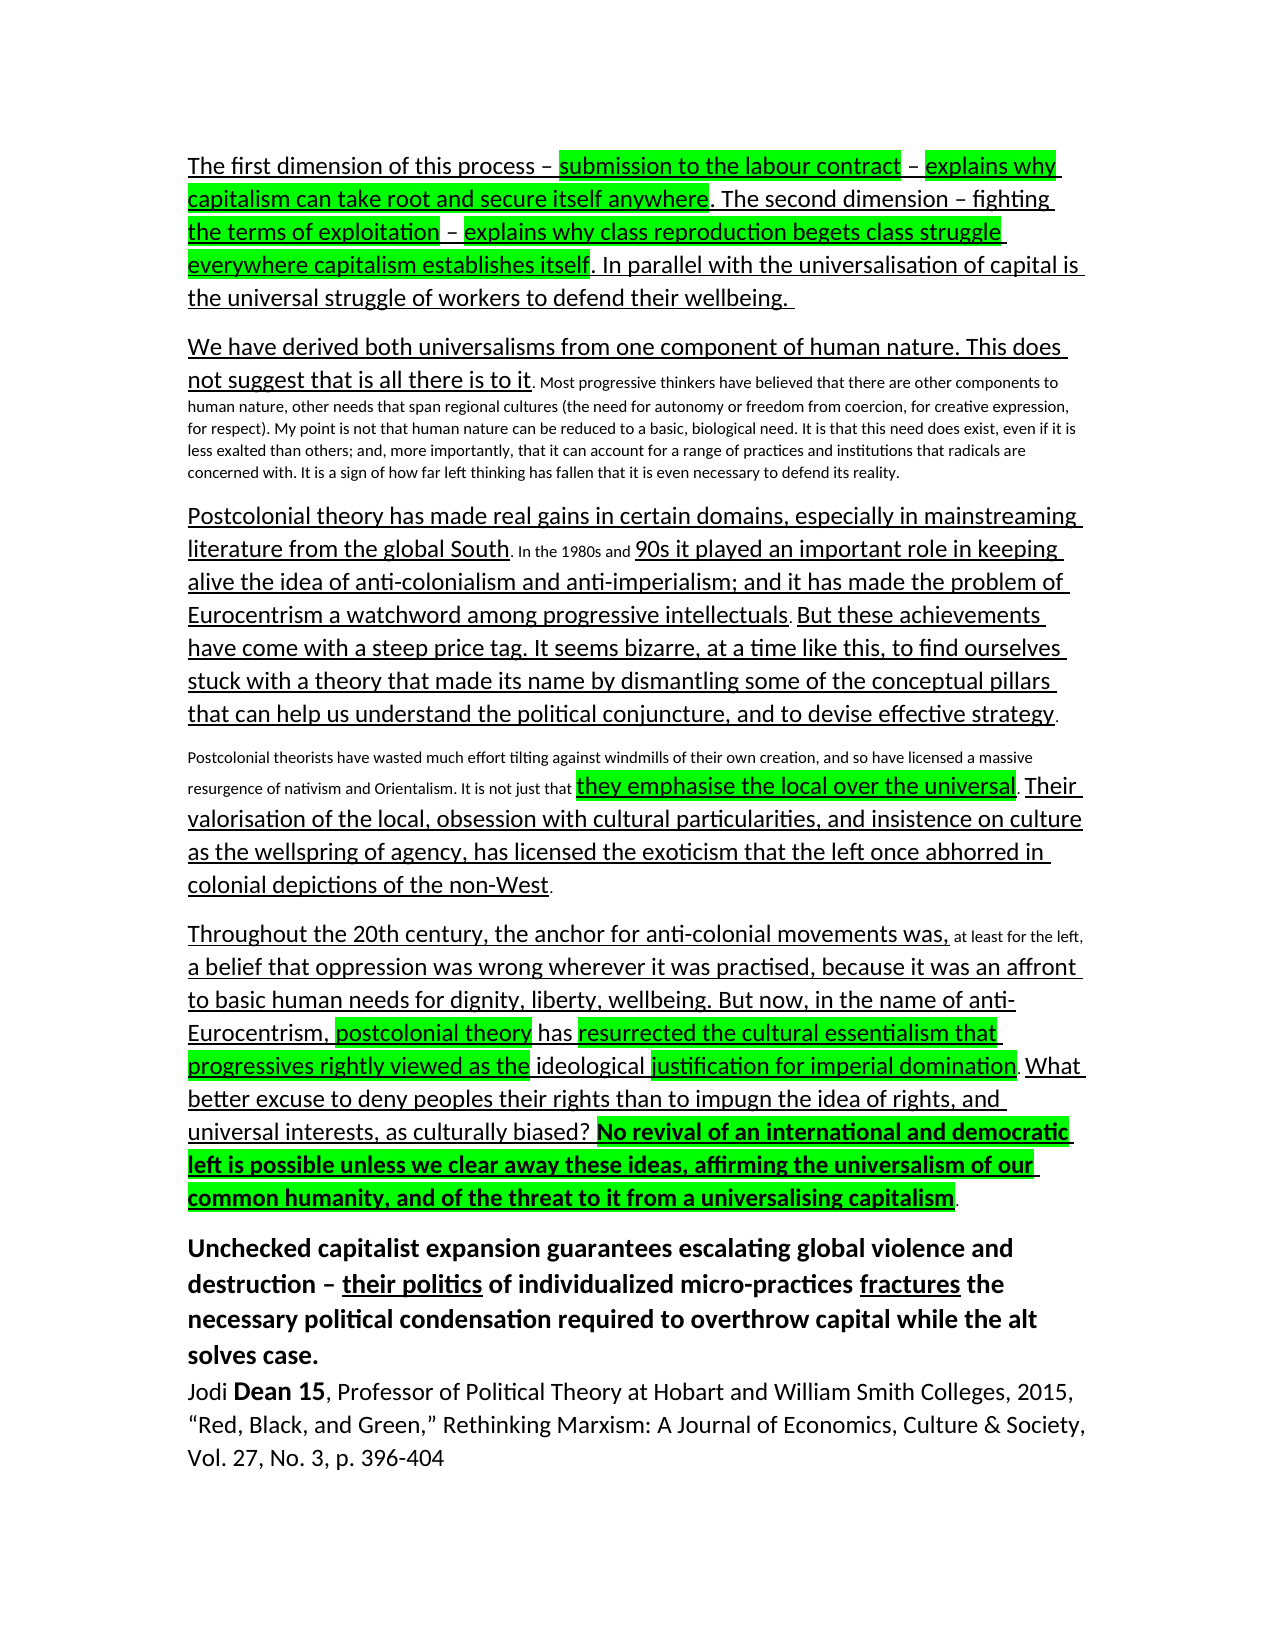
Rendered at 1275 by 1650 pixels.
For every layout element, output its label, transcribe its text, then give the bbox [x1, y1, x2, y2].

text Jodi Dean 15, Professor of Political Theory at Hobart and William Smith Colleges, 2015, “Red, Black, and Green,” Rethinking Marxism: A Journal of Economics, Culture & Society, Vol. 27, No. 3, p. 396-404 [187, 1374, 1087, 1473]
text Throughout the 20th century, the anchor for anti-colonial movements was, at least for the left, a belief that oppression was wrong wherever it was practised, because it was an affront to basic human needs for dignity, liberty, wellbeing. But now, in the name of anti-Eurocentrism, postcolonial theory has resurrected the cultural essentialism that progressives rightly viewed as the ideological justification for imperial domination. What better excuse to deny peoples their rights than to impugn the idea of rights, and universal interests, as culturally biased? No revival of an international and democratic left is possible unless we clear away these ideas, affirming the universalism of our common humanity, and of the threat to it from a universalising capitalism. [187, 918, 1087, 1212]
text Postcolonial theory has made real gains in certain domains, especially in mainstreaming literature from the global South. In the 1980s and 90s it played an important role in keeping alive the idea of anti-colonialism and anti-imperialism; and it has made the problem of Eurocentrism a watchword among progressive intellectuals. But these achievements have come with a steep price tag. It seems bizarre, at a time like this, to find ourselves stuck with a theory that made its name by dismantling some of the conceptual pillars that can help us understand the political conjuncture, and to devise effective strategy. [187, 500, 1087, 728]
text The first dimension of this process – submission to the labour contract – explains why capitalism can take root and secure itself anywhere. The second dimension – fighting the terms of exploitation – explains why class reproduction begets class struggle everywhere capitalism establishes itself. In parallel with the universalisation of capital is the universal struggle of workers to defend their wellbeing. [187, 150, 1087, 312]
text We have derived both universalisms from one component of human nature. This does not suggest that is all there is to it. Most progressive thinkers have believed that there are other components to human nature, other needs that span regional cultures (the need for autonomy or freedom from coercion, for creative expression, for respect). My point is not that human nature can be reduced to a basic, biological need. It is that this need does exist, even if it is less exalted than others; and, more importantly, that it can account for a range of practices and institutions that radicals are concerned with. It is a sign of how far left thinking has fallen that it is even necessary to defend its reality. [187, 331, 1087, 482]
subtitle Unchecked capitalist expansion guarantees escalating global violence and destruction – their politics of individualized micro-practices fractures the necessary political condensation required to overthrow capital while the alt solves case. [187, 1231, 1087, 1371]
text Postcolonial theorists have wasted much effort tilting against windmills of their own creation, and so have licensed a massive resurgence of nativism and Orientalism. It is not just that they emphasise the local over the universal. Their valorisation of the local, obsession with cultural particularities, and insistence on culture as the wellspring of agency, has licensed the exoticism that the left once abhorred in colonial depictions of the non-West. [187, 747, 1087, 899]
